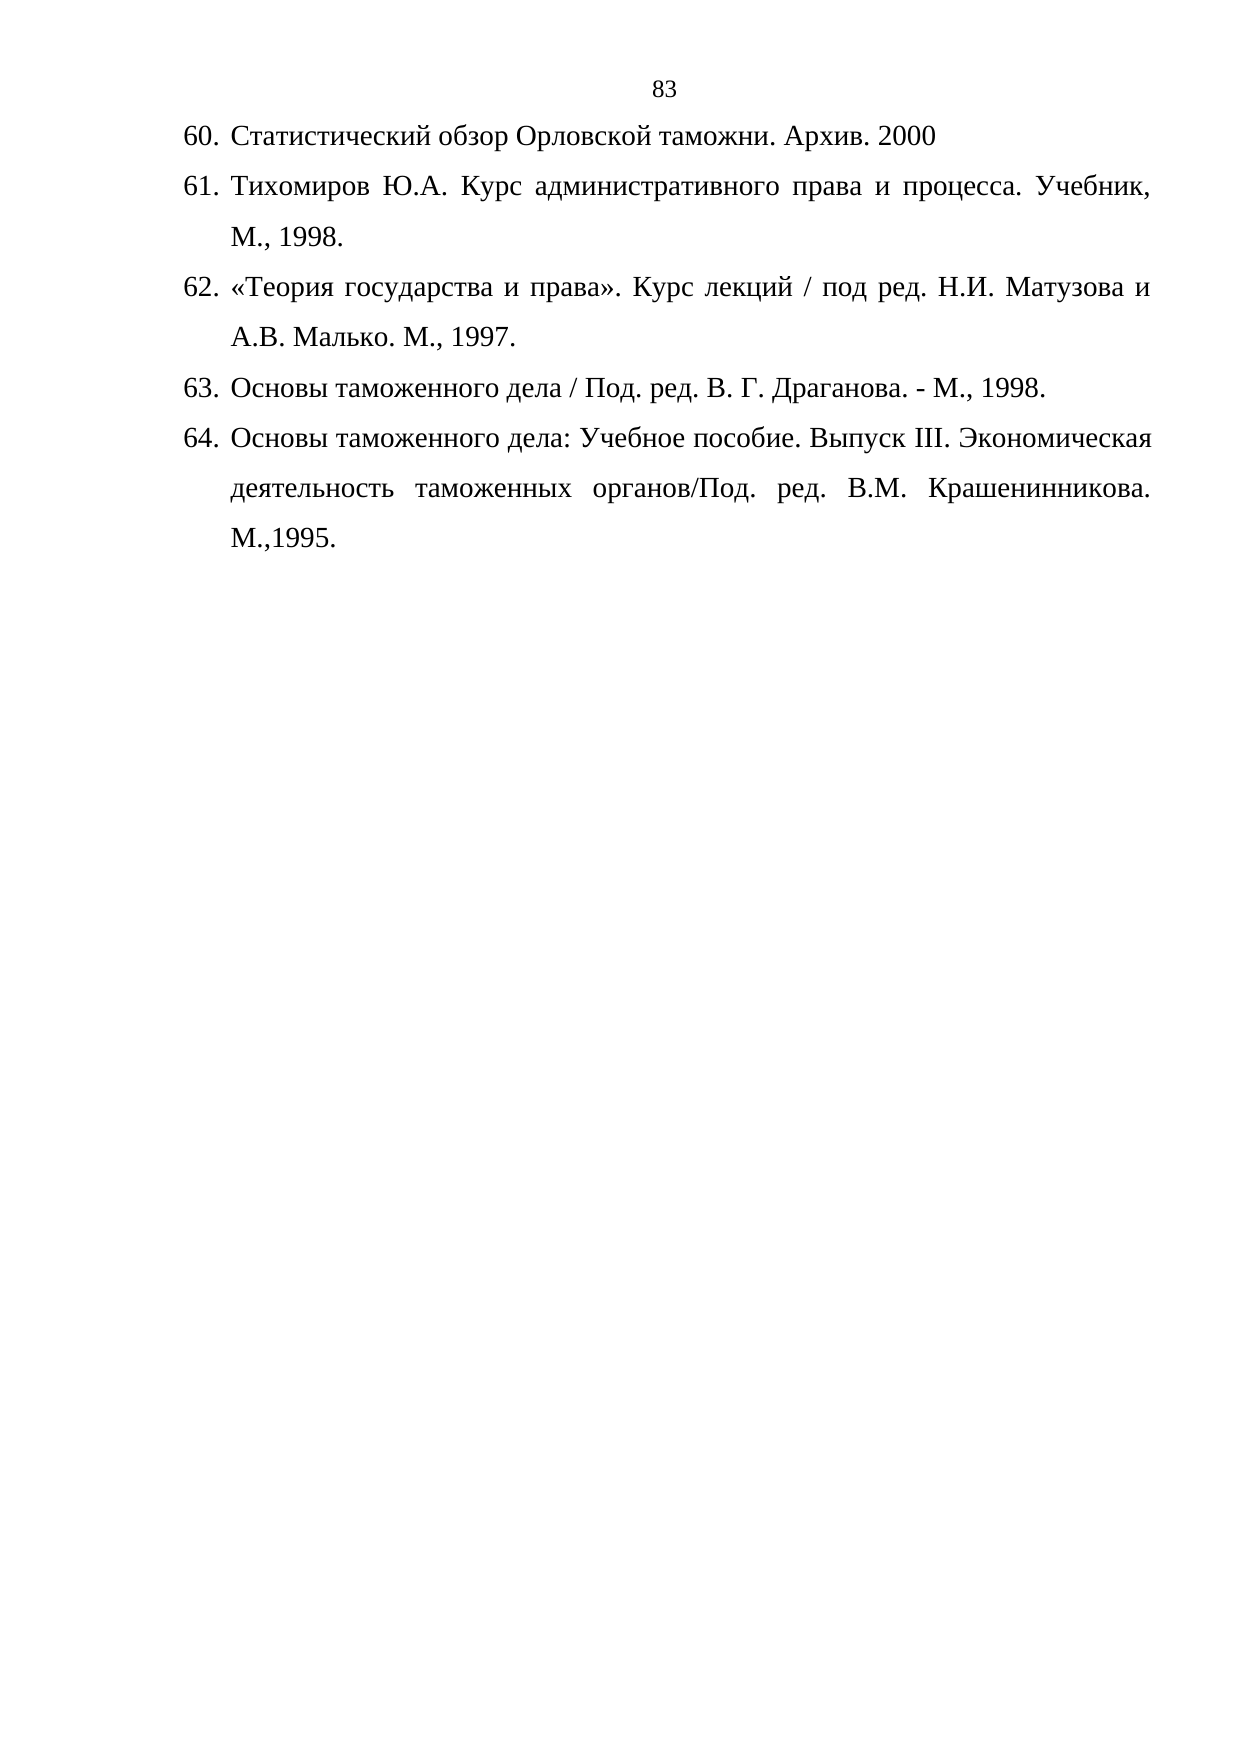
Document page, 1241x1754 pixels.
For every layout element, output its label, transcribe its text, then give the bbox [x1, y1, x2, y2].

list Основы таможенного дела: Учебное пособие. Выпуск III. Экономическая деятельность таможенных органов/Под. ред. В.М. Крашенинникова. М.,1995. [183, 420, 1152, 554]
list Тихомиров Ю.А. Курс административного права и процесса. Учебник, М., 1998. [183, 168, 1152, 252]
list Статистический обзор Орловской таможни. Архив. 2000 [183, 118, 1152, 152]
list Основы таможенного дела / Под. ред. В. Г. Драганова. - М., 1998. [183, 370, 1152, 403]
list «Теория государства и права». Курс лекций / под ред. Н.И. Матузова и А.В. Малько. М., 1997. [183, 269, 1152, 353]
